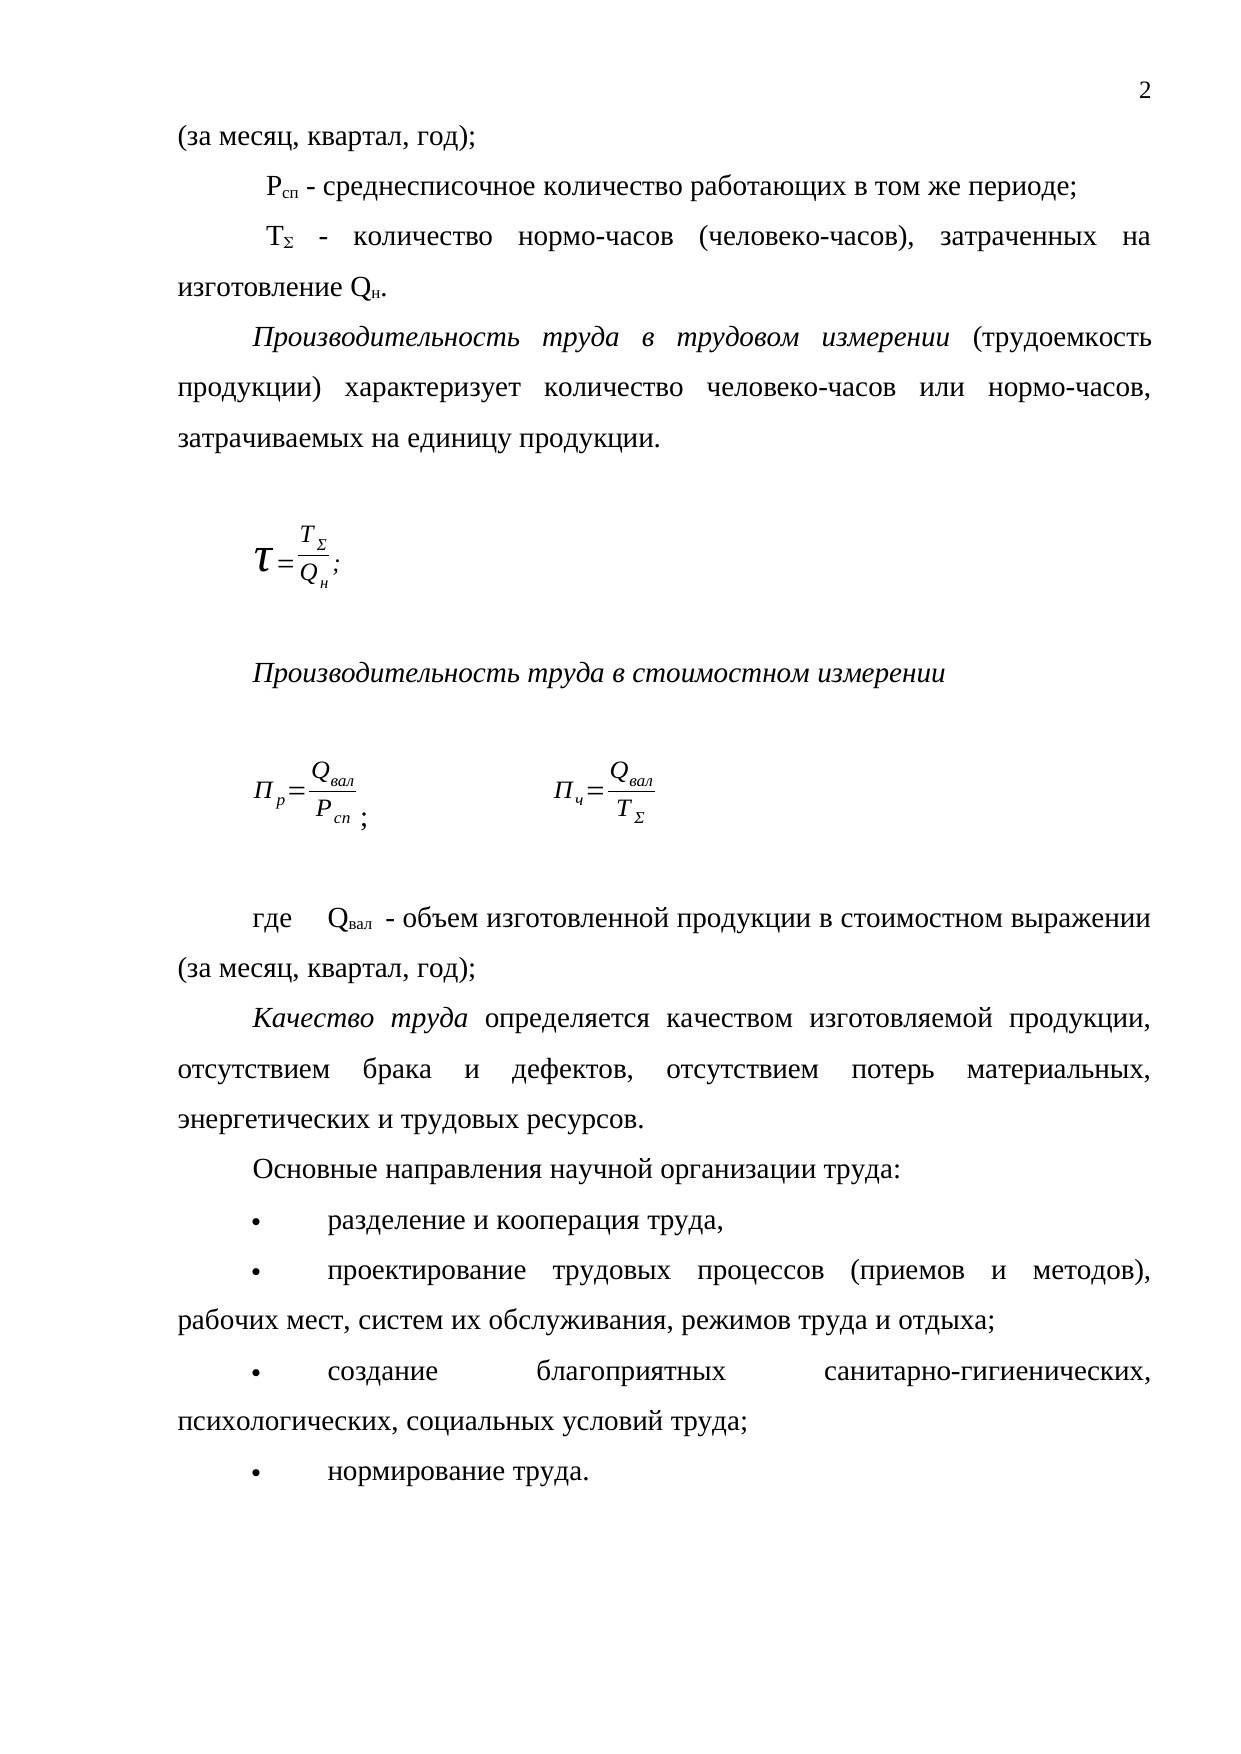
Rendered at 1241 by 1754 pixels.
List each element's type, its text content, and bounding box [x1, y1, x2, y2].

text Производительность труда в трудовом измерении (трудоемкость продукции) характеризует количество человеко-часов или нормо-часов, затрачиваемых на единицу продукции. [177, 319, 1152, 453]
text Качество труда определяется качеством изготовляемой продукции, отсутствием брака и дефектов, отсутствием потерь материальных, энергетических и трудовых ресурсов. [177, 1001, 1152, 1135]
text T - количество нормо-часов (человеко-часов), затраченных на изготовление Qн. [177, 219, 1152, 303]
text Рсп - среднесписочное количество работающих в том же периоде; [177, 168, 1152, 202]
list разделение и кооперация труда, [177, 1202, 1152, 1236]
text Производительность труда в стоимостном измерении [177, 656, 1152, 689]
text ; [177, 756, 1152, 833]
list проектирование трудовых процессов (приемов и методов), рабочих мест, систем их обслуживания, режимов труда и отдыха; [177, 1252, 1152, 1336]
text где Qвал - объем изготовленной продукции в стоимостном выражении (за месяц, квартал, год); [177, 900, 1152, 984]
list создание благоприятных санитарно-гигиенических, психологических, социальных условий труда; [177, 1353, 1152, 1437]
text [177, 118, 1152, 152]
text Основные направления научной организации труда: [177, 1152, 1152, 1185]
list нормирование труда. [177, 1454, 1152, 1487]
